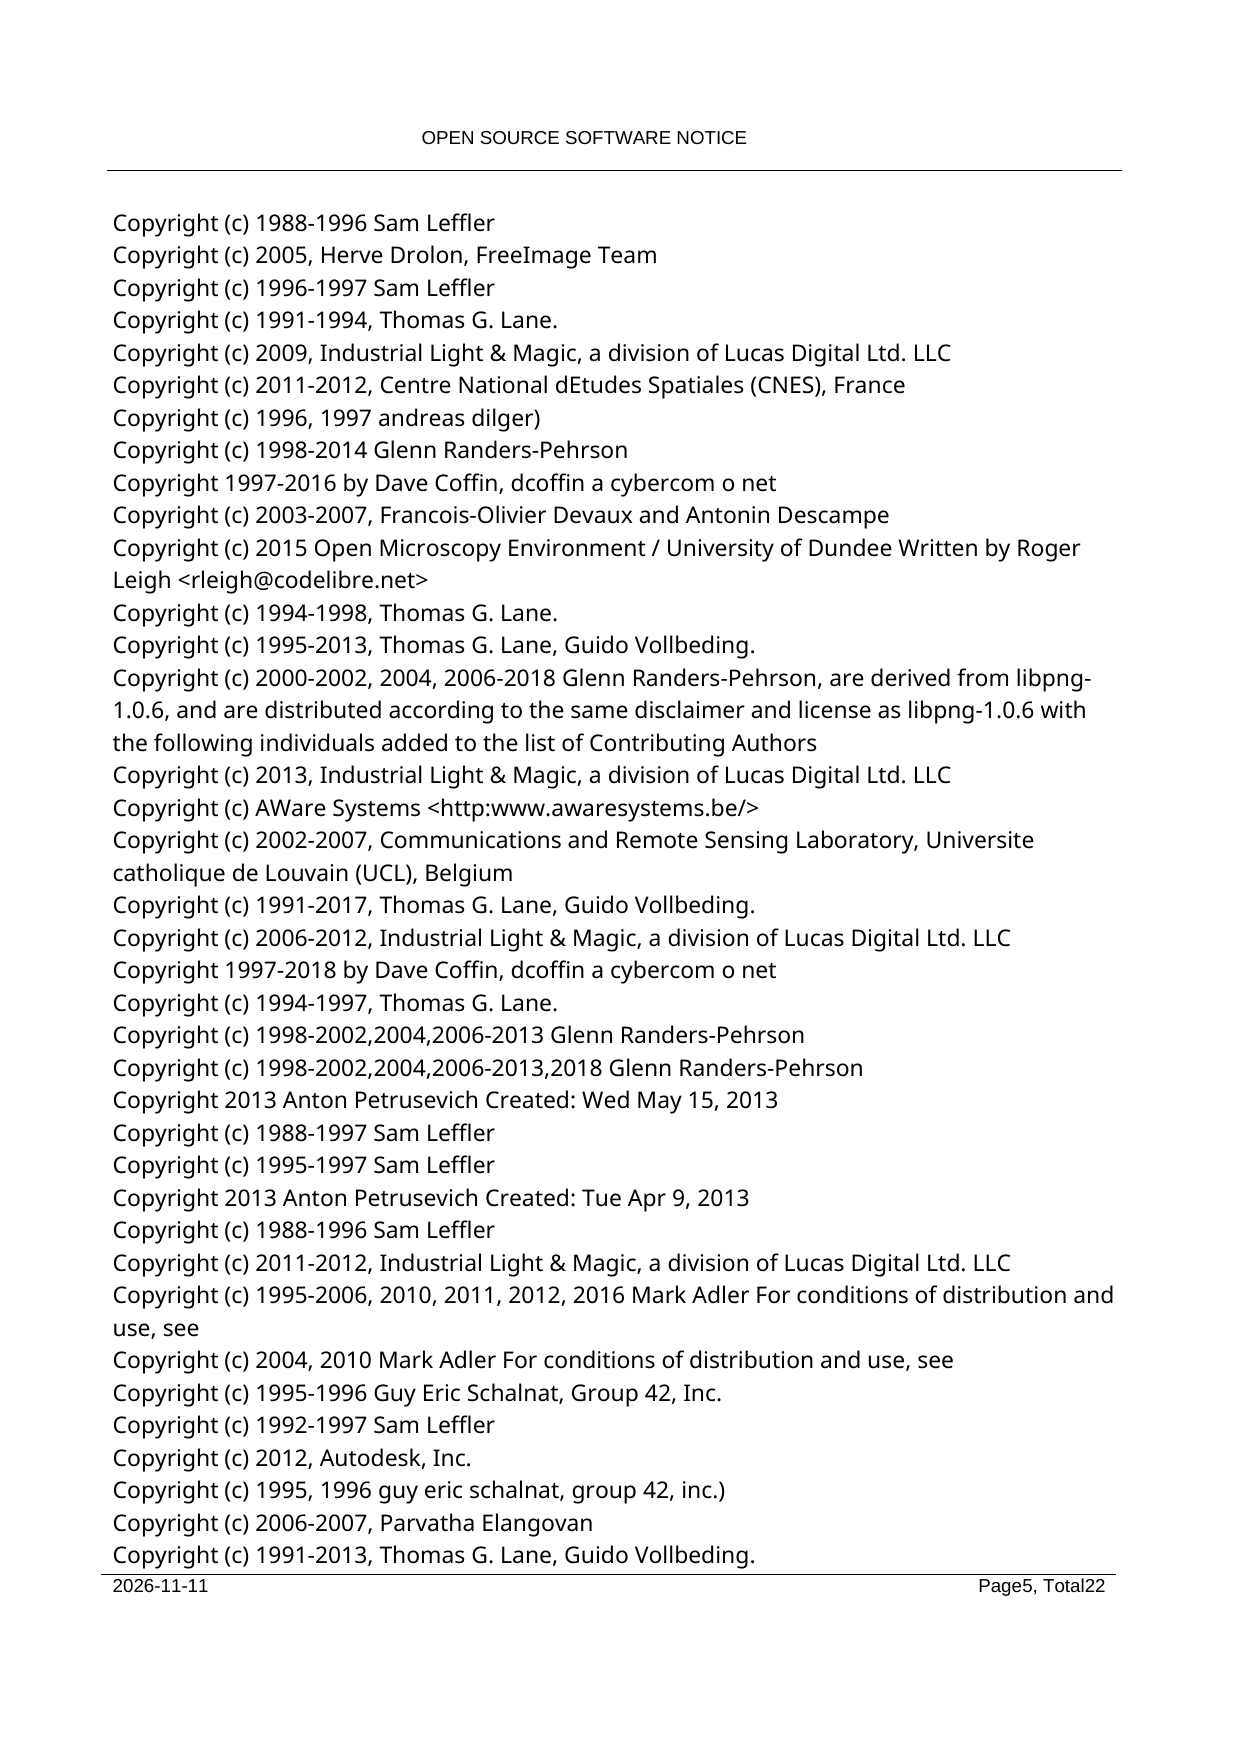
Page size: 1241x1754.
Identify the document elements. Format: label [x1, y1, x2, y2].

text [112, 206, 1128, 1571]
